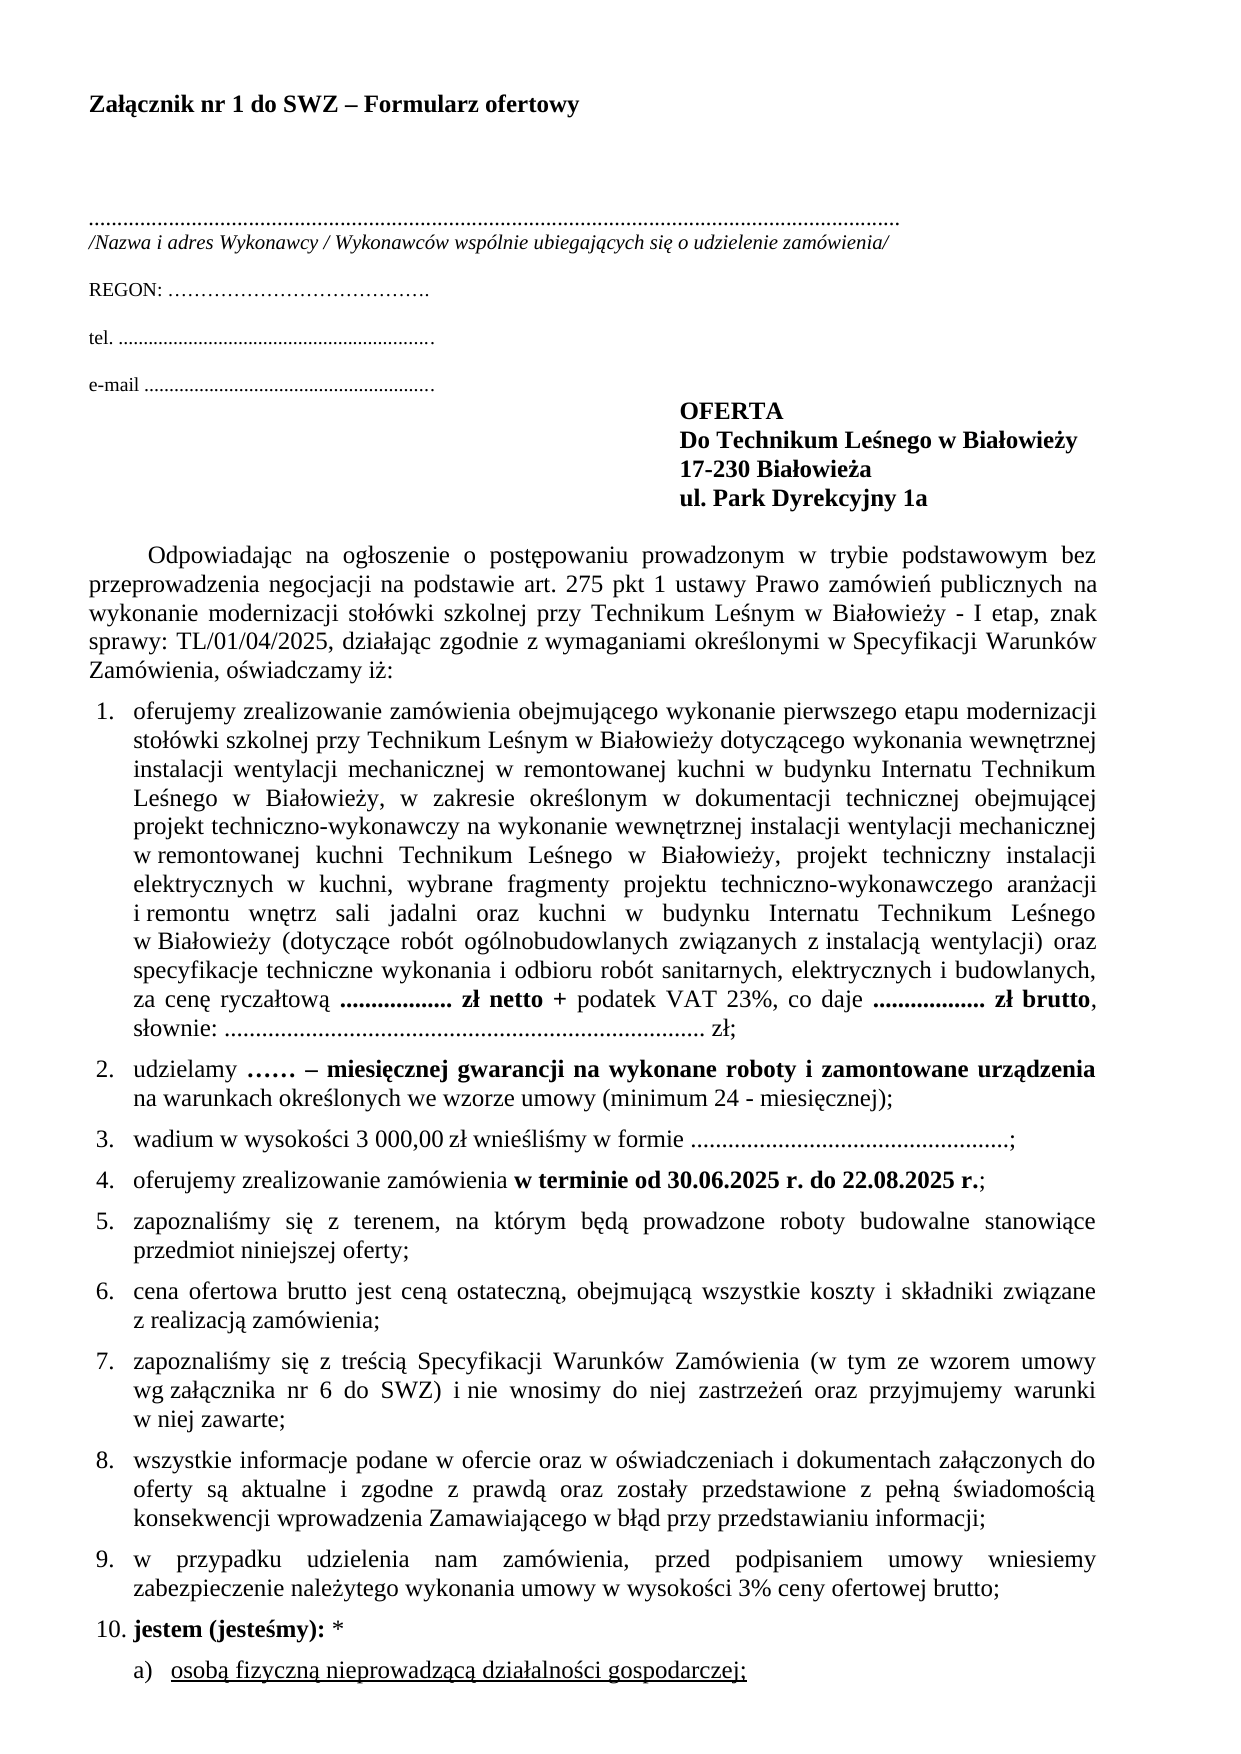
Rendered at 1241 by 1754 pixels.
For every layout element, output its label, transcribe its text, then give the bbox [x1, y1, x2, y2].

text ul. Park Dyrekcyjny 1a [679, 483, 1097, 511]
list oferujemy zrealizowanie zamówienia w terminie od 30.06.2025 r. do 22.08.2025 r.; [96, 1165, 1097, 1194]
list wszystkie informacje podane w ofercie oraz w oświadczeniach i dokumentach załączonych do oferty są aktualne i zgodne z prawdą oraz zostały przedstawione z pełną świadomością konsekwencji wprowadzenia Zamawiającego w błąd przy przedstawianiu informacji; [96, 1445, 1097, 1531]
text /Nazwa i adres Wykonawcy / Wykonawców wspólnie ubiegających się o udzielenie zamówienia/ [89, 230, 1097, 254]
text REGON: …………………………………. [89, 279, 1097, 301]
list zapoznaliśmy się z treścią Specyfikacji Warunków Zamówienia (w tym ze wzorem umowy wg załącznika nr 6 do SWZ) i nie wnosimy do niej zastrzeżeń oraz przyjmujemy warunki w niej zawarte; [96, 1346, 1097, 1433]
list jestem (jesteśmy): * [96, 1614, 1097, 1643]
list oferujemy zrealizowanie zamówienia obejmującego wykonanie pierwszego etapu modernizacji stołówki szkolnej przy Technikum Leśnym w Białowieży dotyczącego wykonania wewnętrznej instalacji wentylacji mechanicznej w remontowanej kuchni w budynku Internatu Technikum Leśnego w Białowieży, w zakresie określonym w dokumentacji technicznej obejmującej projekt techniczno-wykonawczy na wykonanie wewnętrznej instalacji wentylacji mechanicznej w remontowanej kuchni Technikum Leśnego w Białowieży, projekt techniczny instalacji elektrycznych w kuchni, wybrane fragmenty projektu techniczno-wykonawczego aranżacji i remontu wnętrz sali jadalni oraz kuchni w budynku Internatu Technikum Leśnego w Białowieży (dotyczące robót ogólnobudowlanych związanych z instalacją wentylacji) oraz specyfikacje techniczne wykonania i odbioru robót sanitarnych, elektrycznych i budowlanych, za cenę ryczałtową .................. zł netto + podatek VAT 23%, co daje .................. zł brutto, słownie: ............................................................................. zł; [96, 696, 1097, 1041]
text e-mail . [89, 374, 1097, 396]
text .............................................................................................................................................. [89, 192, 1097, 230]
list zapoznaliśmy się z terenem, na którym będą prowadzone roboty budowalne stanowiące przedmiot niniejszej oferty; [96, 1206, 1097, 1264]
list osobą fizyczną nieprowadzącą działalności gospodarczej; [133, 1655, 1097, 1684]
text Odpowiadając na ogłoszenie o postępowaniu prowadzonym w trybie podstawowym bez przeprowadzenia negocjacji na podstawie art. 275 pkt 1 ustawy Prawo zamówień publicznych na wykonanie modernizacji stołówki szkolnej przy Technikum Leśnym w Białowieży - I etap, znak sprawy: TL/01/04/2025, działając zgodnie z wymaganiami określonymi w Specyfikacji Warunków Zamówienia, oświadczamy iż: [89, 540, 1097, 684]
list w przypadku udzielenia nam zamówienia, przed podpisaniem umowy wniesiemy zabezpieczenie należytego wykonania umowy w wysokości 3% ceny ofertowej brutto; [96, 1544, 1097, 1601]
text Do Technikum Leśnego w Białowieży [679, 425, 1097, 454]
text 17-230 Białowieża [679, 454, 1097, 483]
list cena ofertowa brutto jest ceną ostateczną, obejmującą wszystkie koszty i składniki związane z realizacją zamówienia; [96, 1276, 1097, 1334]
subtitle Załącznik nr 1 do SWZ – Formularz ofertowy [89, 89, 1097, 117]
text tel. . [89, 326, 1097, 349]
subtitle OFERTA [679, 396, 1097, 425]
list udzielamy …… – miesięcznej gwarancji na wykonane roboty i zamontowane urządzenia na warunkach określonych we wzorze umowy (minimum 24 - miesięcznej); [96, 1054, 1097, 1111]
list wadium w wysokości 3 000,00 zł wnieśliśmy w formie ...................................................; [96, 1124, 1097, 1153]
